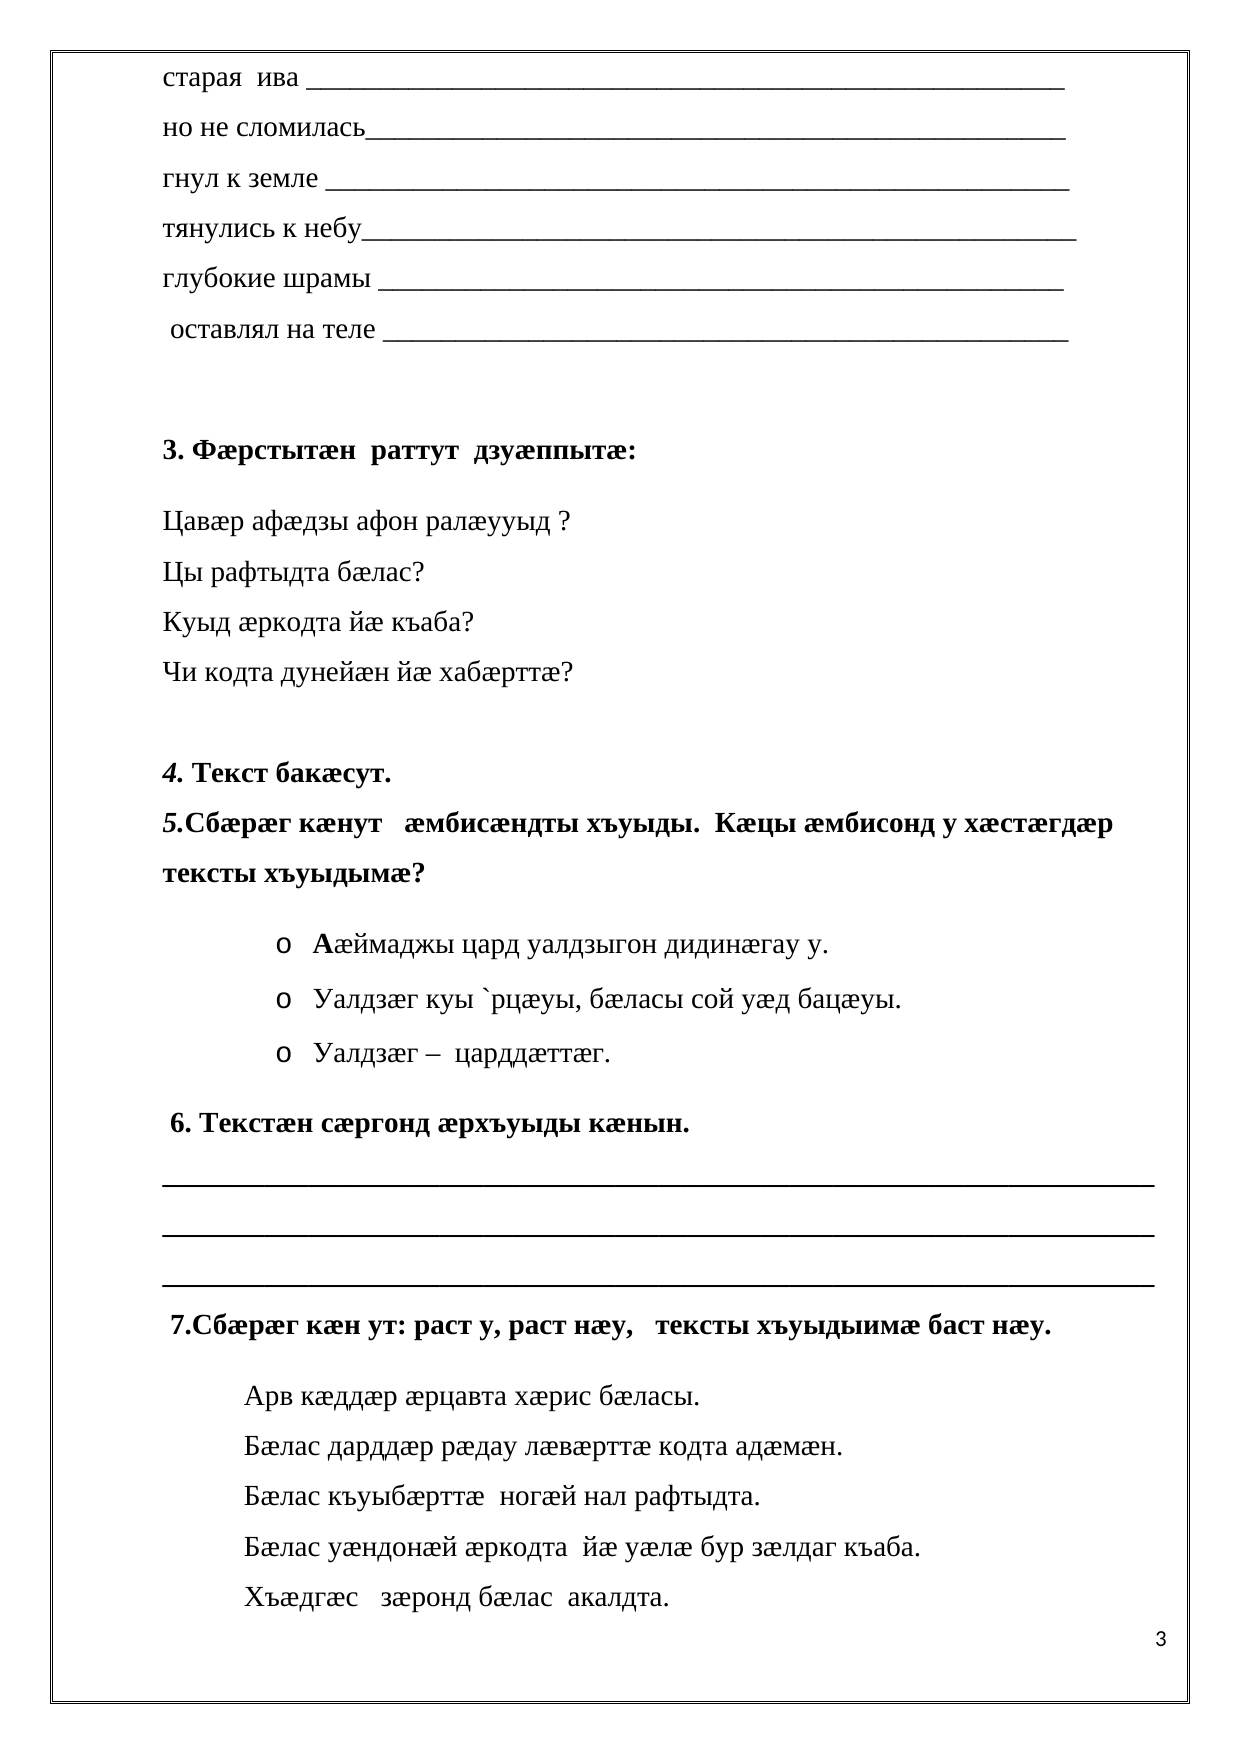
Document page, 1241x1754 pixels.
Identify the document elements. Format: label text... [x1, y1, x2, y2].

text старая ива ____________________________________________________ [162, 59, 1167, 93]
list Уалдзӕг – царддӕттӕг. [275, 1035, 1167, 1071]
text Хъӕдгӕс зӕронд бӕлас акалдта. [162, 1579, 1167, 1613]
text гнул к земле ___________________________________________________ [162, 160, 1167, 193]
text 3. Фӕрстытӕн раттут дзуӕппытӕ: [162, 432, 1167, 466]
text глубокие шрамы _______________________________________________ [162, 260, 1167, 294]
text оставлял на теле _______________________________________________ [162, 311, 1167, 344]
list Уалдзӕг куы `рцӕуы, бӕласы сой уӕд бацӕуы. [275, 981, 1167, 1017]
text 5.Сбӕрӕг кӕнут ӕмбисӕндты хъуыды. Кӕцы ӕмбисонд у хӕстӕгдӕр тексты хъуыдымӕ? [162, 805, 1167, 889]
text Чи кодта дунейӕн йӕ хабӕрттӕ? [162, 654, 1167, 688]
text Цавӕр афӕдзы афон ралӕууыд ? [162, 503, 1167, 537]
text но не сломилась________________________________________________ [162, 109, 1167, 143]
text ____________________________________________________________________________________________________________________________________________________________________________________________________________ [162, 1156, 1167, 1290]
text 4. Текст бакӕсут. [162, 755, 1167, 788]
text Бӕлас уӕндонӕй ӕркодта йӕ уӕлӕ бур зӕлдаг къаба. [162, 1529, 1167, 1562]
text Бӕлас дарддӕр рӕдау лӕвӕрттӕ кодта адӕмӕн. [162, 1428, 1167, 1462]
text 6. Текстӕн сӕргонд ӕрхъуыды кӕнын. [162, 1106, 1167, 1139]
text Куыд ӕркодта йӕ къаба? [162, 604, 1167, 637]
text Цы рафтыдта бӕлас? [162, 554, 1167, 587]
text Арв кӕддӕр ӕрцавта хӕрис бӕласы. [162, 1378, 1167, 1411]
text тянулись к небу_________________________________________________ [162, 210, 1167, 244]
text 7.Сбæрæг кæн ут: раст у, раст нæу, тексты хъуыдыимӕ баст нӕу. [162, 1307, 1167, 1340]
list Аӕймаджы цард уалдзыгон дидинӕгау у. [275, 927, 1167, 963]
text Бӕлас къуыбӕрттӕ ногӕй нал рафтыдта. [162, 1478, 1167, 1512]
